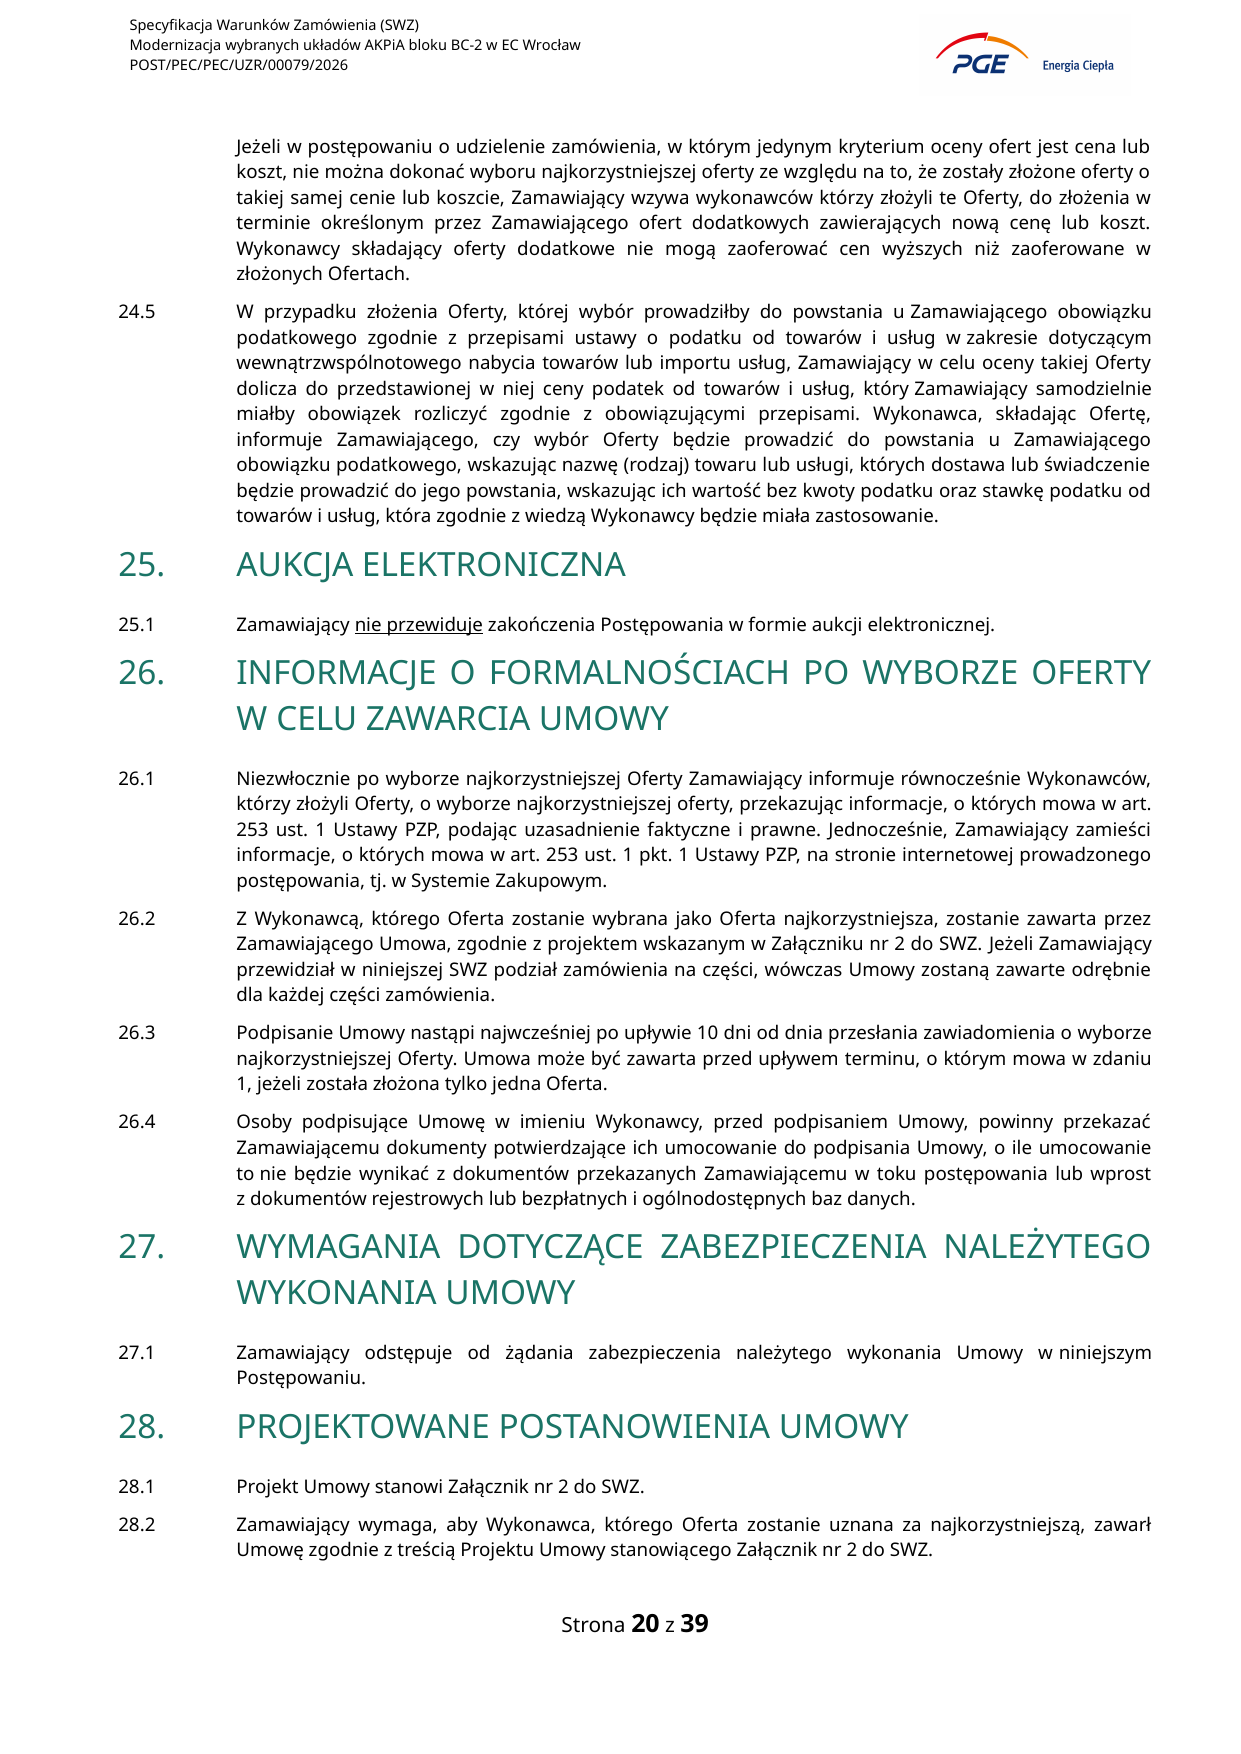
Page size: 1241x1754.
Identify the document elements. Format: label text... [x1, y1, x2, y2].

subtitle Niezwłocznie po wyborze najkorzystniejszej Oferty Zamawiający informuje równocześnie Wykonawców, którzy złożyli Oferty, o wyborze najkorzystniejszej oferty, przekazując informacje, o których mowa w art. 253 ust. 1 Ustawy PZP, podając uzasadnienie faktyczne i prawne. Jednocześnie, Zamawiający zamieści informacje, o których mowa w art. 253 ust. 1 pkt. 1 Ustawy PZP, na stronie internetowej prowadzonego postępowania, tj. w Systemie Zakupowym. [118, 765, 1152, 893]
picture [918, 14, 1131, 96]
subtitle Projekt Umowy stanowi Załącznik nr 2 do SWZ. [118, 1473, 1152, 1499]
subtitle Zamawiający odstępuje od żądania zabezpieczenia należytego wykonania Umowy w niniejszym Postępowaniu. [118, 1339, 1152, 1390]
subtitle AUKCJA ELEKTRONICZNA [118, 541, 1152, 586]
subtitle Z Wykonawcą, którego Oferta zostanie wybrana jako Oferta najkorzystniejsza, zostanie zawarta przez Zamawiającego Umowa, zgodnie z projektem wskazanym w Załączniku nr 2 do SWZ. Jeżeli Zamawiający przewidział w niniejszej SWZ podział zamówienia na części, wówczas Umowy zostaną zawarte odrębnie dla każdej części zamówienia. [118, 905, 1152, 1007]
subtitle Zamawiający wymaga, aby Wykonawca, którego Oferta zostanie uznana za najkorzystniejszą, zawarł Umowę zgodnie z treścią Projektu Umowy stanowiącego Załącznik nr 2 do SWZ. [118, 1511, 1152, 1562]
subtitle Podpisanie Umowy nastąpi najwcześniej po upływie 10 dni od dnia przesłania zawiadomienia o wyborze najkorzystniejszej Oferty. Umowa może być zawarta przed upływem terminu, o którym mowa w zdaniu 1, jeżeli została złożona tylko jedna Oferta. [118, 1020, 1152, 1096]
subtitle INFORMACJE O FORMALNOŚCIACH PO WYBORZE OFERTY W CELU ZAWARCIA UMOWY [118, 649, 1152, 740]
subtitle Jeżeli w postępowaniu o udzielenie zamówienia, w którym jedynym kryterium oceny ofert jest cena lub koszt, nie można dokonać wyboru najkorzystniejszej oferty ze względu na to, że zostały złożone oferty o takiej samej cenie lub koszcie, Zamawiający wzywa wykonawców którzy złożyli te Oferty, do złożenia w terminie określonym przez Zamawiającego ofert dodatkowych zawierających nową cenę lub koszt. Wykonawcy składający oferty dodatkowe nie mogą zaoferować cen wyższych niż zaoferowane w złożonych Ofertach. [236, 133, 1152, 286]
subtitle Zamawiający nie przewiduje zakończenia Postępowania w formie aukcji elektronicznej. [118, 611, 1152, 637]
subtitle Osoby podpisujące Umowę w imieniu Wykonawcy, przed podpisaniem Umowy, powinny przekazać Zamawiającemu dokumenty potwierdzające ich umocowanie do podpisania Umowy, o ile umocowanie to nie będzie wynikać z dokumentów przekazanych Zamawiającemu w toku postępowania lub wprost z dokumentów rejestrowych lub bezpłatnych i ogólnodostępnych baz danych. [118, 1109, 1152, 1211]
subtitle WYMAGANIA DOTYCZĄCE ZABEZPIECZENIA NALEŻYTEGO WYKONANIA UMOWY [118, 1223, 1152, 1314]
subtitle PROJEKTOWANE POSTANOWIENIA UMOWY [118, 1403, 1152, 1448]
subtitle W przypadku złożenia Oferty, której wybór prowadziłby do powstania u Zamawiającego obowiązku podatkowego zgodnie z przepisami ustawy o podatku od towarów i usług w zakresie dotyczącym wewnątrzwspólnotowego nabycia towarów lub importu usług, Zamawiający w celu oceny takiej Oferty dolicza do przedstawionej w niej ceny podatek od towarów i usług, który Zamawiający samodzielnie miałby obowiązek rozliczyć zgodnie z obowiązującymi przepisami. Wykonawca, składając Ofertę, informuje Zamawiającego, czy wybór Oferty będzie prowadzić do powstania u Zamawiającego obowiązku podatkowego, wskazując nazwę (rodzaj) towaru lub usługi, których dostawa lub świadczenie będzie prowadzić do jego powstania, wskazując ich wartość bez kwoty podatku oraz stawkę podatku od towarów i usług, która zgodnie z wiedzą Wykonawcy będzie miała zastosowanie. [118, 298, 1152, 528]
